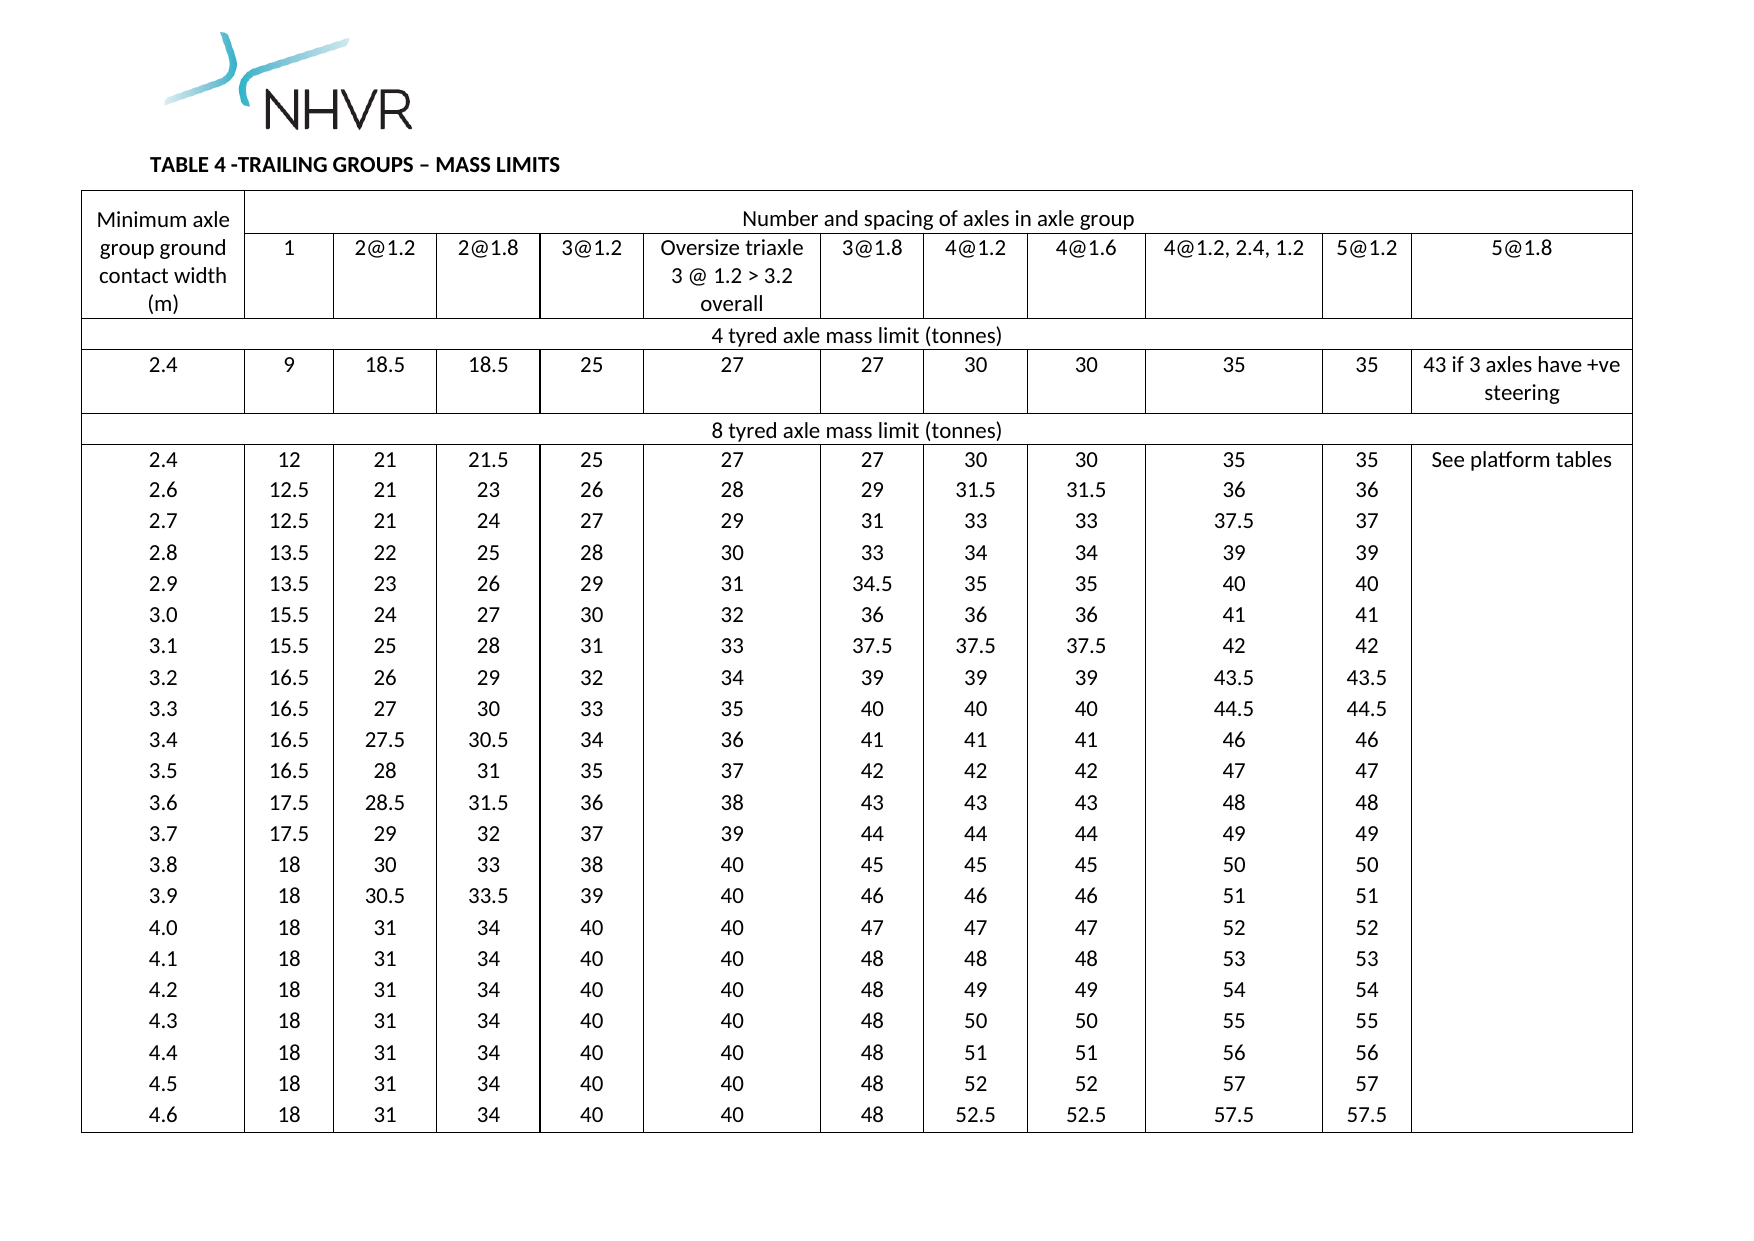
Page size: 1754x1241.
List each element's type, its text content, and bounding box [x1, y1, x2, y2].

picture [125, 21, 457, 156]
text TABLE 4 -TRAILING GROUPS – MASS LIMITS [150, 150, 1604, 178]
